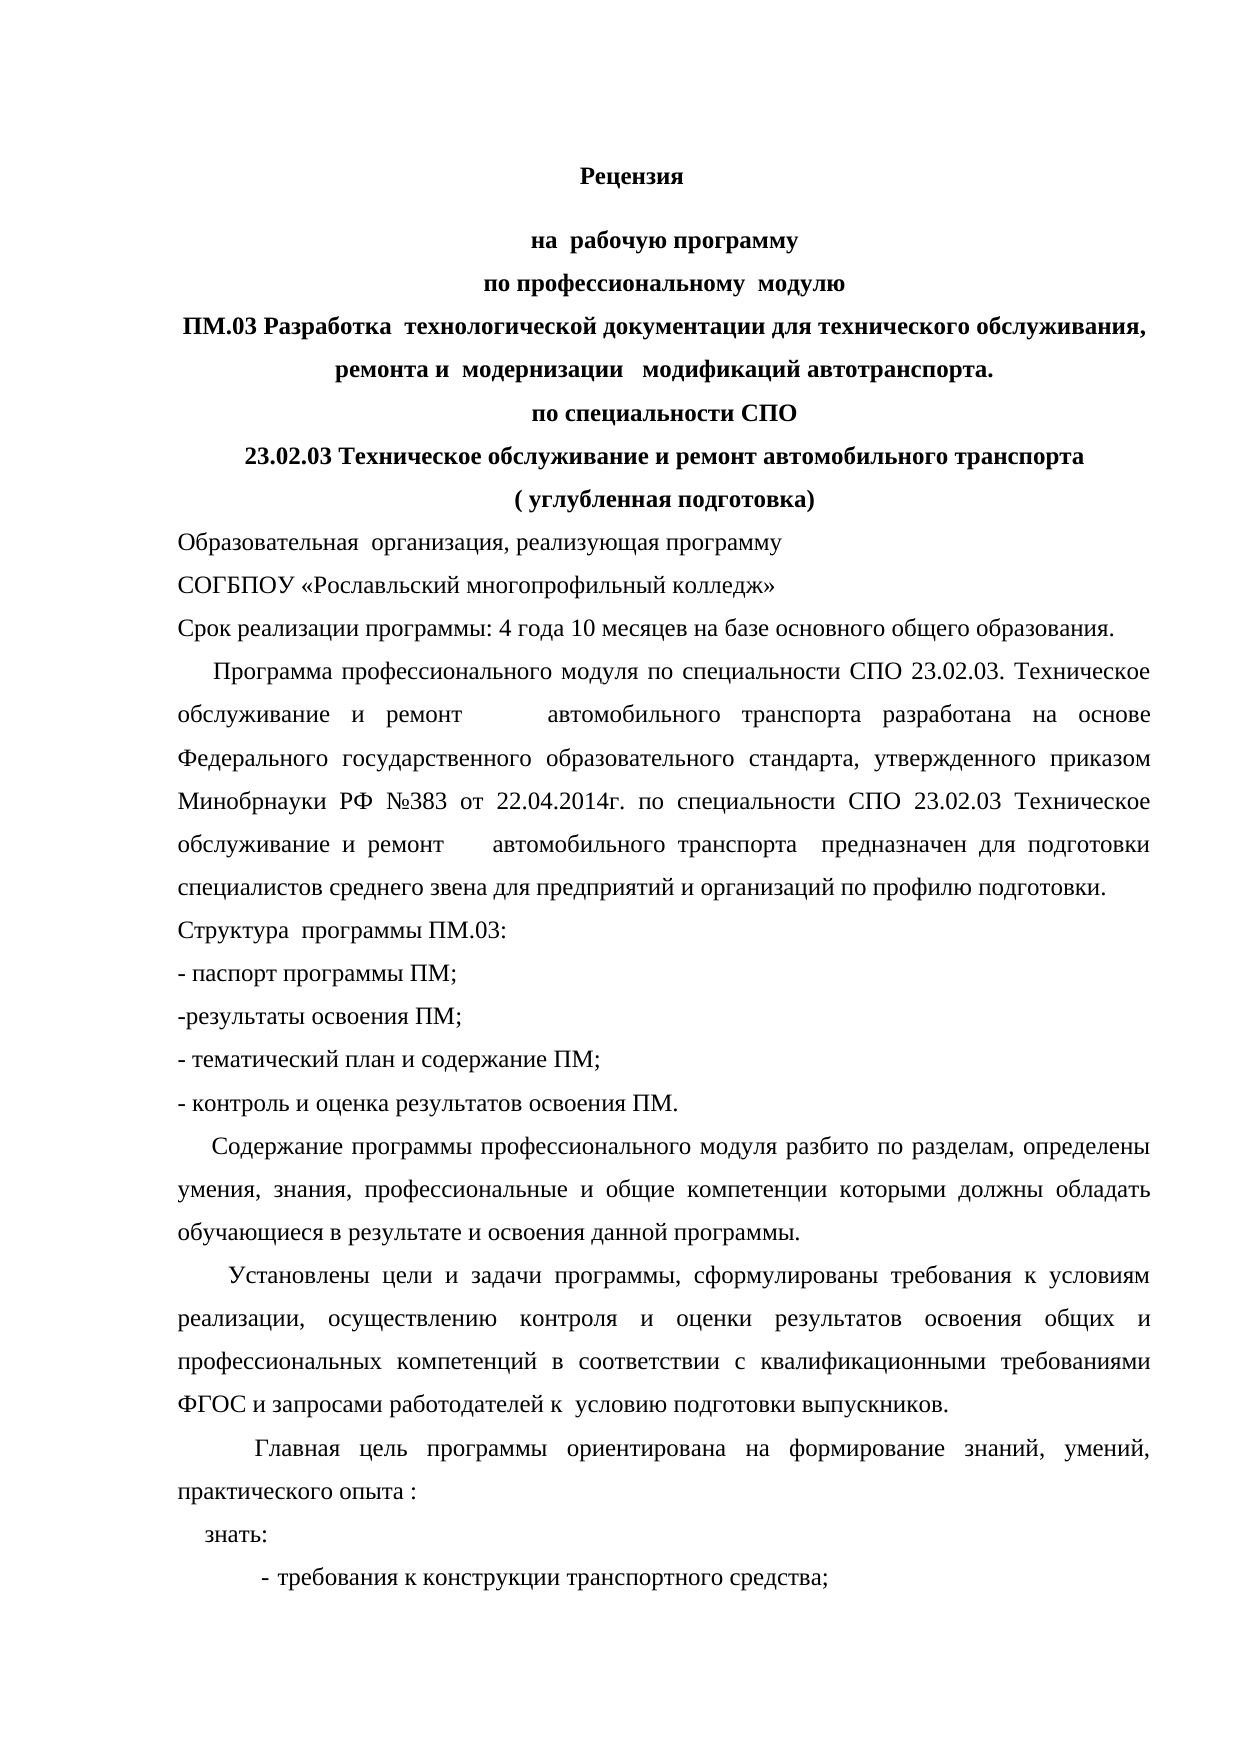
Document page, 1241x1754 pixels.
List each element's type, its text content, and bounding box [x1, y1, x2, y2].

text по специальности СПО [177, 398, 1152, 426]
text - тематический план и содержание ПМ; [177, 1044, 1152, 1073]
text Программа профессионального модуля по специальности СПО 23.02.03. Техническое обслуживание и ремонт автомобильного транспорта разработана на основе Федерального государственного образовательного стандарта, утвержденного приказом Минобрнауки РФ №383 от 22.04.2014г. по специальности СПО 23.02.03 Техническое обслуживание и ремонт автомобильного транспорта предназначен для подготовки специалистов среднего звена для предприятий и организаций по профилю подготовки. [177, 656, 1152, 901]
text Содержание программы профессионального модуля разбито по разделам, определены умения, знания, профессиональные и общие компетенции которыми должны обладать обучающиеся в результате и освоения данной программы. [177, 1131, 1152, 1246]
text Структура программы ПМ.03: [177, 915, 1152, 944]
text СОГБПОУ «Рославльский многопрофильный колледж» [177, 570, 1152, 599]
text 23.02.03 Техническое обслуживание и ремонт автомобильного транспорта [177, 441, 1152, 469]
text ( углубленная подготовка) [177, 484, 1152, 513]
text - контроль и оценка результатов освоения ПМ. [177, 1088, 1152, 1116]
text Срок реализации программы: 4 года 10 месяцев на базе основного общего образования. [177, 613, 1152, 642]
text по профессиональному модулю [177, 268, 1152, 297]
text Главная цель программы ориентирована на формирование знаний, умений, практического опыта : [177, 1433, 1152, 1504]
text Установлены цели и задачи программы, сформулированы требования к условиям реализации, осуществлению контроля и оценки результатов освоения общих и профессиональных компетенций в соответствии с квалификационными требованиями ФГОС и запросами работодателей к условию подготовки выпускников. [177, 1260, 1152, 1418]
text - паспорт программы ПМ; [177, 958, 1152, 987]
text Образовательная организация, реализующая программу [177, 527, 1152, 556]
text знать: [204, 1519, 1152, 1548]
text на рабочую программу [177, 225, 1152, 254]
list требования к конструкции транспортного средства; [261, 1562, 1152, 1591]
text -результаты освоения ПМ; [177, 1001, 1152, 1030]
text ПМ.03 Разработка технологической документации для технического обслуживания, ремонта и модернизации модификаций автотранспорта. [177, 311, 1152, 383]
text Рецензия [177, 161, 1152, 190]
